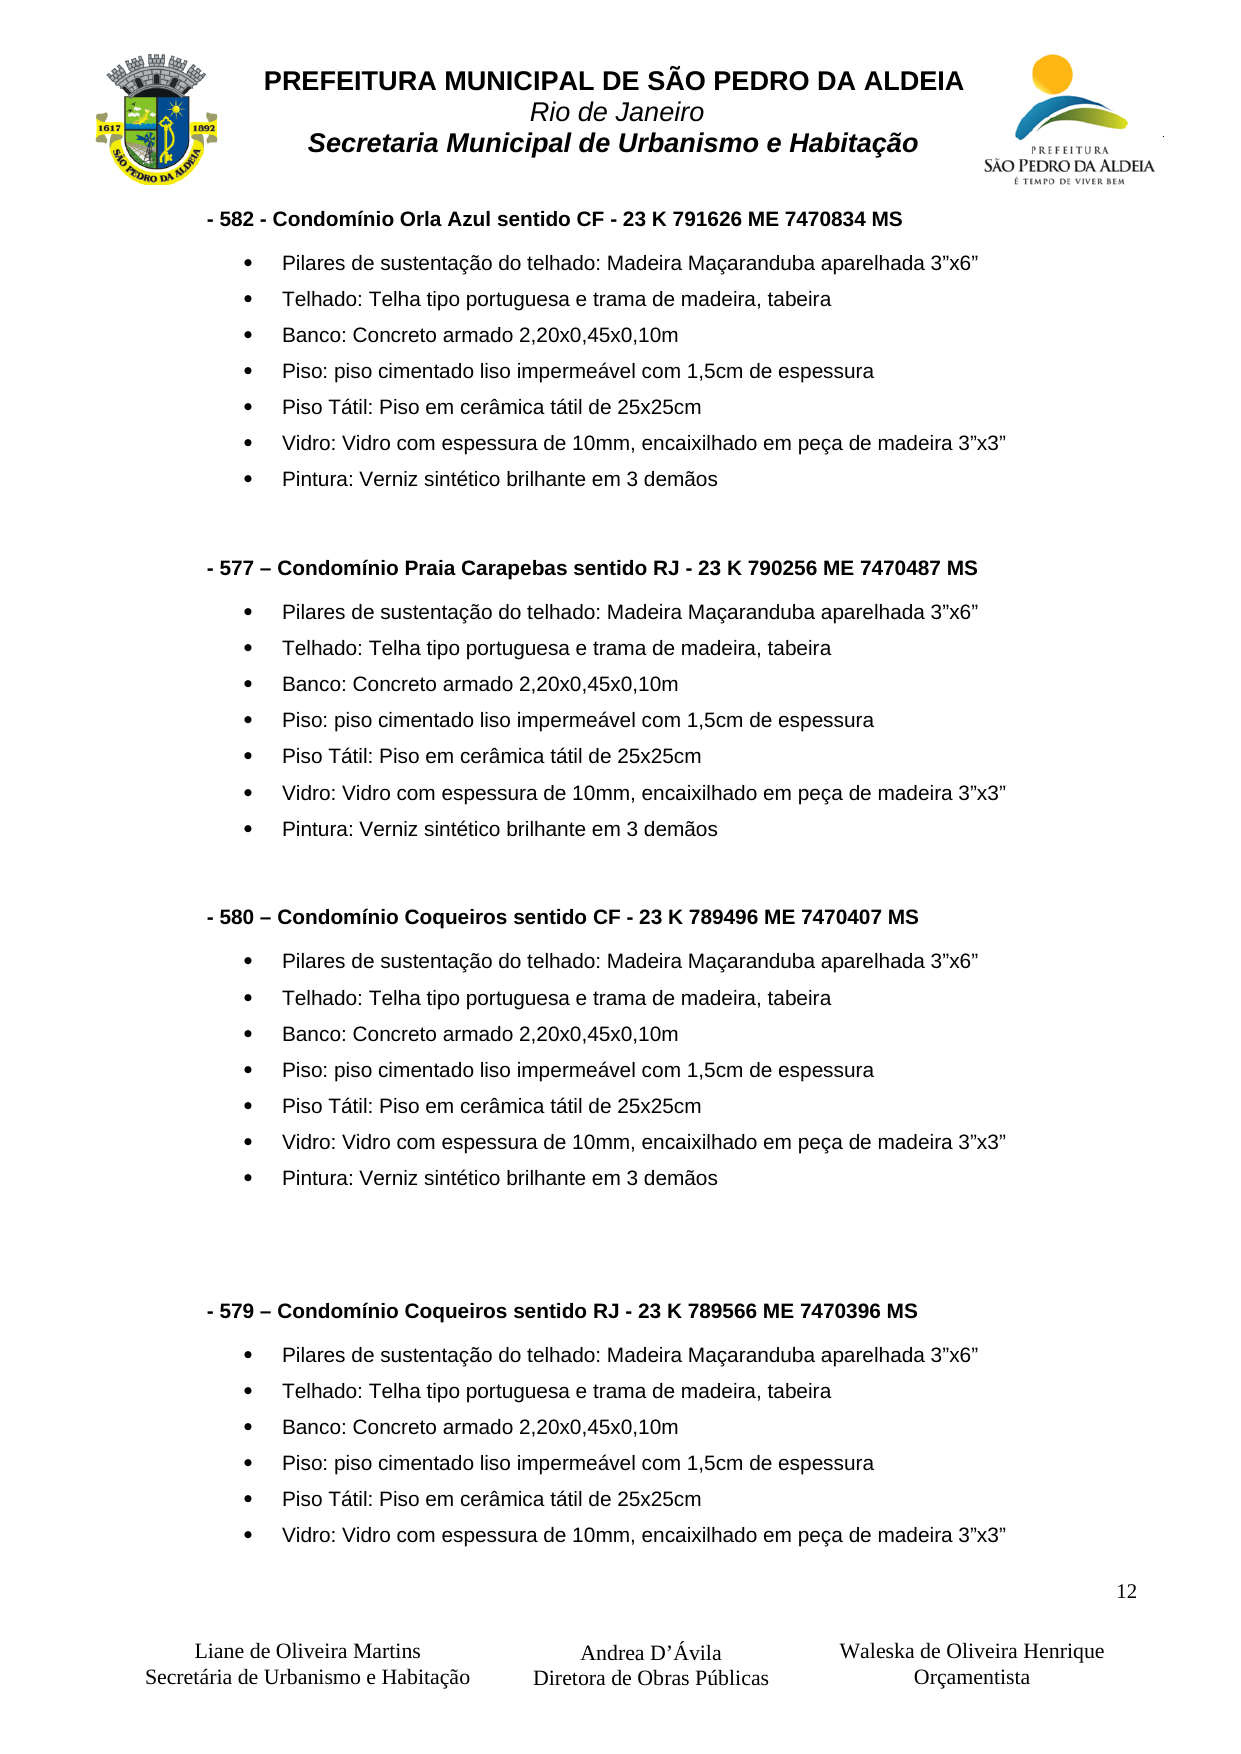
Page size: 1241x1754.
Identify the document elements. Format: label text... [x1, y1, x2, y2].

list Pilares de sustentação do telhado: Madeira Maçaranduba aparelhada 3”x6” [244, 600, 1137, 624]
list Pintura: Verniz sintético brilhante em 3 demãos [244, 816, 1137, 841]
list Vidro: Vidro com espessura de 10mm, encaixilhado em peça de madeira 3”x3” [244, 431, 1137, 455]
picture [95, 54, 218, 183]
list Pintura: Verniz sintético brilhante em 3 demãos [244, 1166, 1137, 1190]
list Telhado: Telha tipo portuguesa e trama de madeira, tabeira [244, 636, 1137, 660]
list Vidro: Vidro com espessura de 10mm, encaixilhado em peça de madeira 3”x3” [244, 1523, 1137, 1547]
list Piso Tátil: Piso em cerâmica tátil de 25x25cm [244, 395, 1137, 419]
list Banco: Concreto armado 2,20x0,45x0,10m [244, 323, 1137, 347]
text - 577 – Condomínio Praia Carapebas sentido RJ - 23 K 790256 ME 7470487 MS [133, 556, 1137, 580]
list Vidro: Vidro com espessura de 10mm, encaixilhado em peça de madeira 3”x3” [244, 780, 1137, 804]
text - 580 – Condomínio Coqueiros sentido CF - 23 K 789496 ME 7470407 MS [133, 905, 1137, 929]
list Pilares de sustentação do telhado: Madeira Maçaranduba aparelhada 3”x6” [244, 1343, 1137, 1367]
list Piso Tátil: Piso em cerâmica tátil de 25x25cm [244, 1487, 1137, 1511]
list Banco: Concreto armado 2,20x0,45x0,10m [244, 1415, 1137, 1439]
text - 579 – Condomínio Coqueiros sentido RJ - 23 K 789566 ME 7470396 MS [133, 1298, 1137, 1322]
list Piso: piso cimentado liso impermeável com 1,5cm de espessura [244, 708, 1137, 732]
list Telhado: Telha tipo portuguesa e trama de madeira, tabeira [244, 985, 1137, 1009]
list Telhado: Telha tipo portuguesa e trama de madeira, tabeira [244, 1379, 1137, 1403]
list Piso: piso cimentado liso impermeável com 1,5cm de espessura [244, 1057, 1137, 1082]
list Pilares de sustentação do telhado: Madeira Maçaranduba aparelhada 3”x6” [244, 949, 1137, 973]
list Pintura: Verniz sintético brilhante em 3 demãos [244, 467, 1137, 491]
list Piso: piso cimentado liso impermeável com 1,5cm de espessura [244, 359, 1137, 383]
list Telhado: Telha tipo portuguesa e trama de madeira, tabeira [244, 287, 1137, 311]
list Piso Tátil: Piso em cerâmica tátil de 25x25cm [244, 744, 1137, 768]
list Banco: Concreto armado 2,20x0,45x0,10m [244, 672, 1137, 696]
list Piso Tátil: Piso em cerâmica tátil de 25x25cm [244, 1093, 1137, 1118]
list Piso: piso cimentado liso impermeável com 1,5cm de espessura [244, 1451, 1137, 1475]
list Banco: Concreto armado 2,20x0,45x0,10m [244, 1021, 1137, 1046]
list Vidro: Vidro com espessura de 10mm, encaixilhado em peça de madeira 3”x3” [244, 1129, 1137, 1154]
list Pilares de sustentação do telhado: Madeira Maçaranduba aparelhada 3”x6” [244, 251, 1137, 275]
text - 582 - Condomínio Orla Azul sentido CF - 23 K 791626 ME 7470834 MS [133, 207, 1137, 231]
